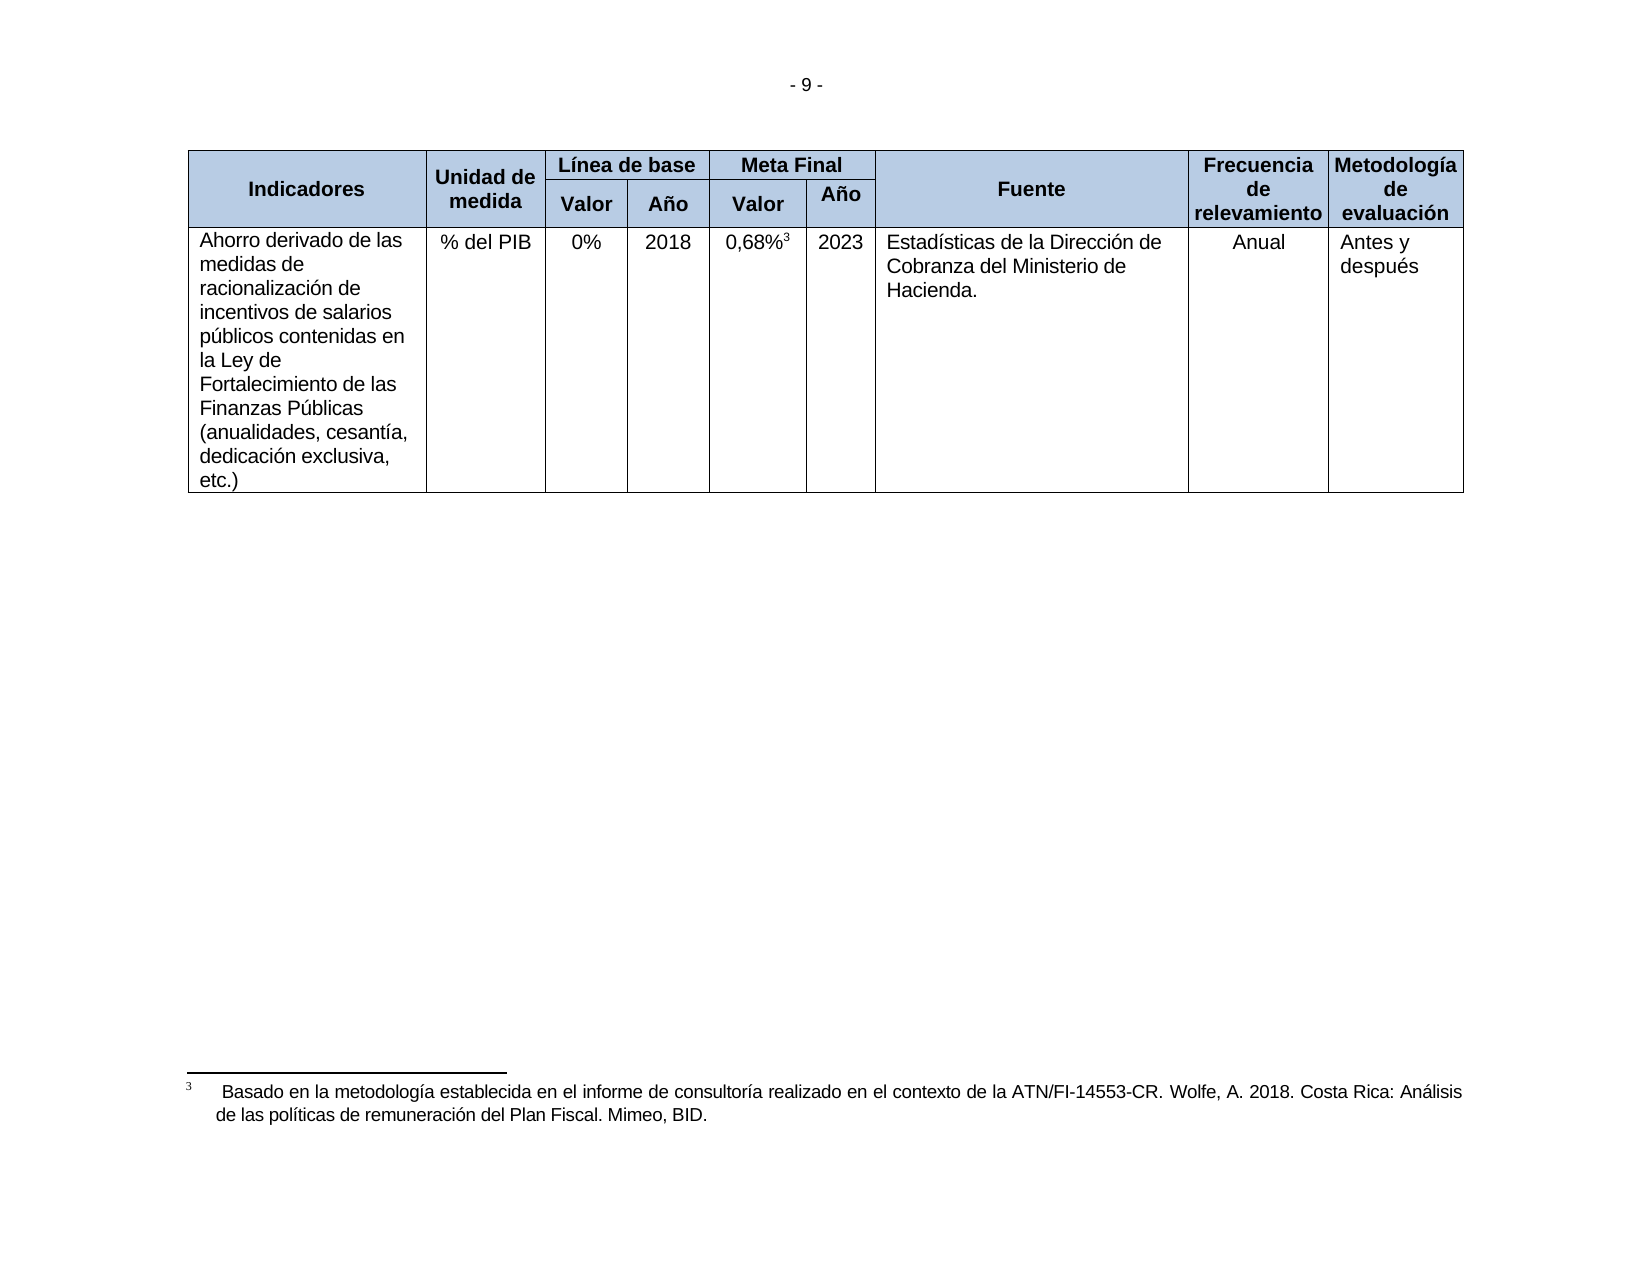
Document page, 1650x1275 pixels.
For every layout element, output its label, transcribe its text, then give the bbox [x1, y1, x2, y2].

table_header Fuente [876, 151, 1188, 227]
table_header Meta Final [710, 151, 875, 179]
table_cell Ahorro derivado de las medidas de racionalización de incentivos de salarios públicos contenidas en la Ley de Fortalecimiento de las Finanzas Públicas (anualidades, cesantía, dedicación exclusiva, etc.) [189, 228, 426, 492]
table_cell 0,68% [710, 228, 806, 492]
table_header Línea de base [546, 151, 709, 179]
table_cell Año [807, 180, 875, 227]
table_cell Valor [546, 180, 627, 227]
table_cell Antes y después [1329, 228, 1463, 492]
table_header Indicadores [189, 151, 426, 227]
table_cell Valor [710, 180, 806, 227]
table_cell Estadísticas de la Dirección de Cobranza del Ministerio de Hacienda. [876, 228, 1188, 492]
table_header Unidad de medida [427, 151, 545, 227]
table_cell % del PIB [427, 228, 545, 492]
table_cell Año [628, 180, 709, 227]
table_cell Anual [1189, 228, 1328, 492]
table_cell 2018 [628, 228, 709, 492]
table_cell 0% [546, 228, 627, 492]
table_cell 2023 [807, 228, 875, 492]
table_header Frecuencia de relevamiento [1189, 151, 1328, 227]
table_header Metodología de evaluación [1329, 151, 1463, 227]
